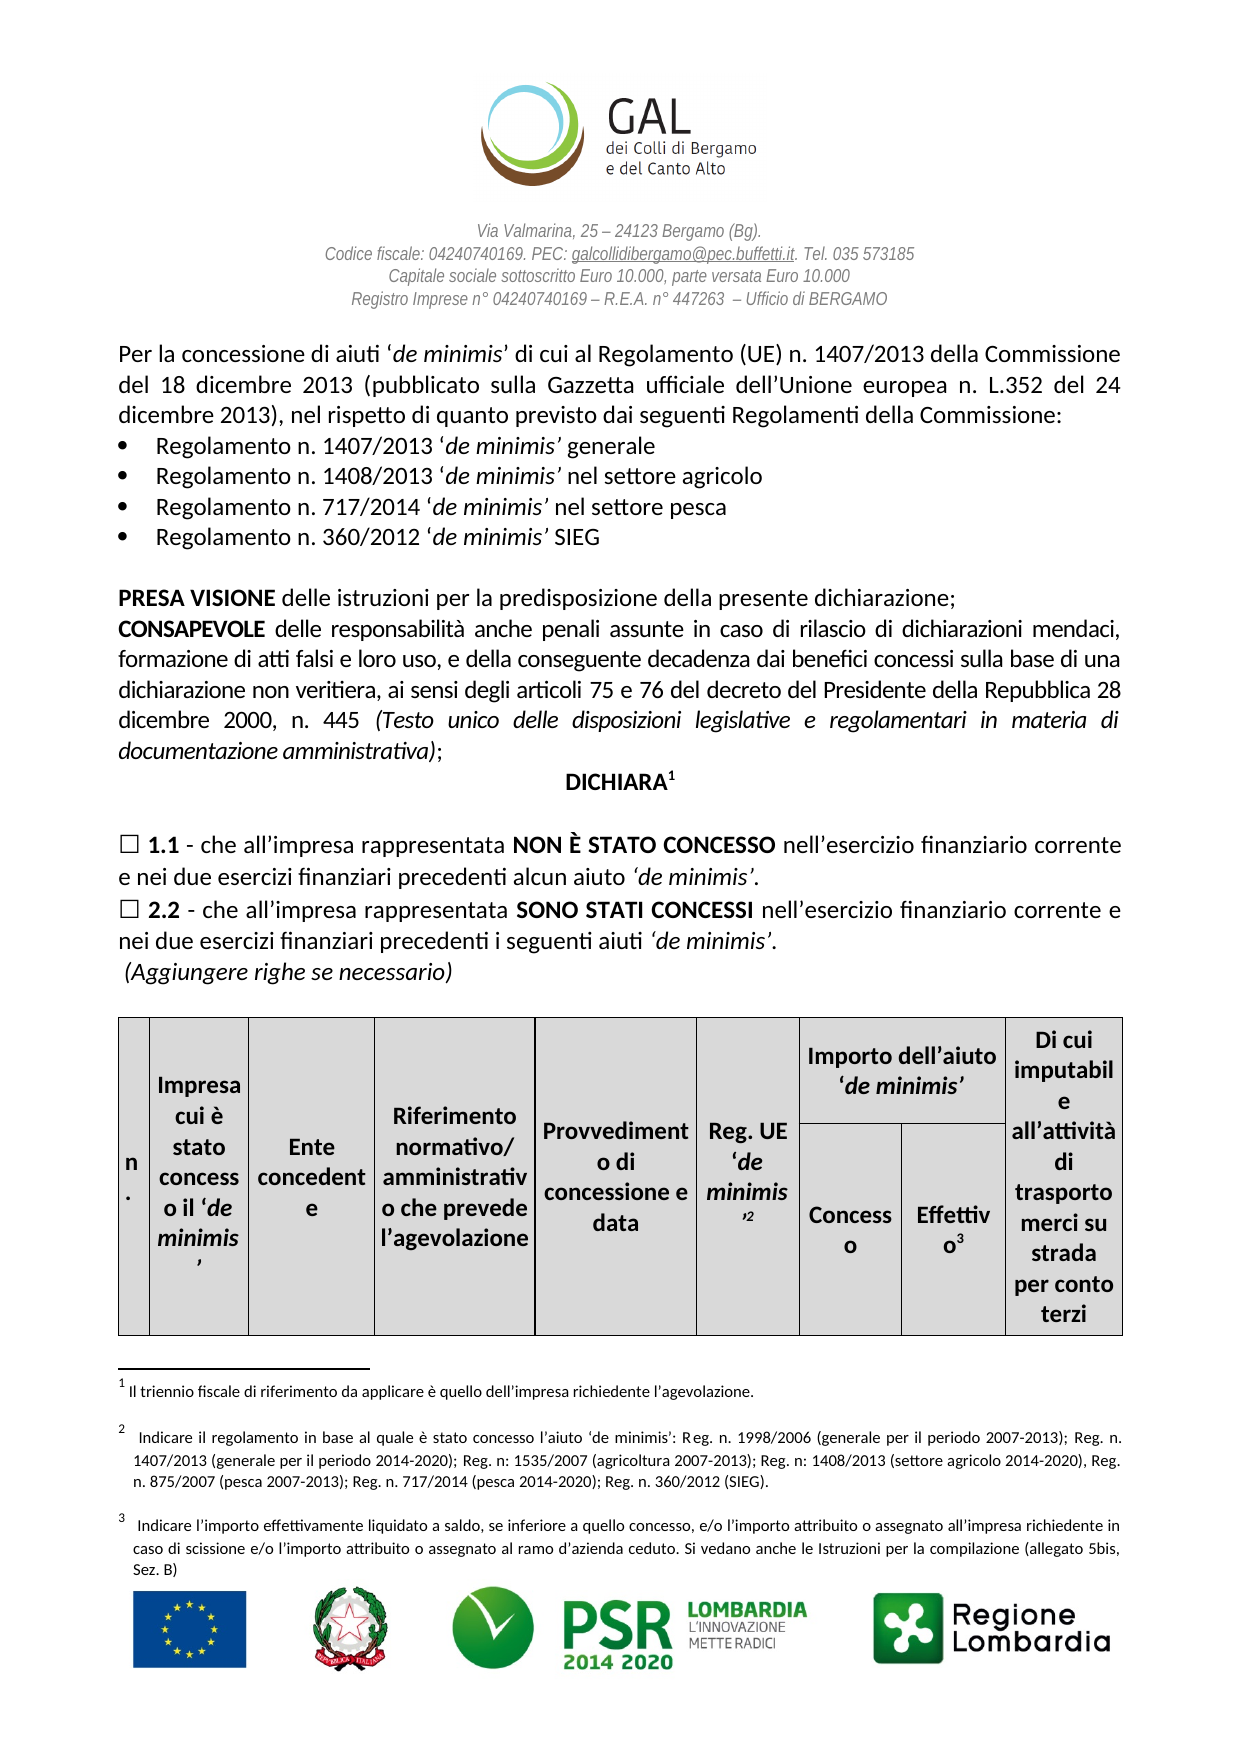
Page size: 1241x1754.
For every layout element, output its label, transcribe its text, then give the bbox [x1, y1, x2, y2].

list Regolamento n. 1407/2013 ‘de minimis’ generale [118, 430, 1122, 460]
table_header Reg. UE ‘de minimis’ [697, 1018, 799, 1335]
text Per la concessione di aiuti ‘de minimis’ di cui al Regolamento (UE) n. 1407/2013 della Commissione del 18 dicembre 2013 (pubblicato sulla Gazzetta ufficiale dell’Unione europea n. L.352 del 24 dicembre 2013), nel rispetto di quanto previsto dai seguenti Regolamenti della Commissione: [118, 338, 1122, 430]
picture [473, 73, 767, 202]
table_header Ente concedente [249, 1018, 374, 1335]
text DICHIARA [118, 766, 1122, 796]
picture [118, 1579, 1122, 1681]
table_cell Effettivo [902, 1124, 1005, 1335]
table_header Di cui imputabile all’attività di trasporto merci su strada per conto terzi [1006, 1018, 1122, 1335]
table_header n. [119, 1018, 149, 1335]
list Regolamento n. 360/2012 ‘de minimis’ SIEG [118, 521, 1122, 552]
list Regolamento n. 1408/2013 ‘de minimis’ nel settore agricolo [118, 460, 1122, 491]
text 1.1 - che all’impresa rappresentata NON È STATO CONCESSO nell’esercizio finanziario corrente e nei due esercizi finanziari precedenti alcun aiuto ‘de minimis’. [118, 827, 1122, 891]
text CONSAPEVOLE delle responsabilità anche penali assunte in caso di rilascio di dichiarazioni mendaci, formazione di atti falsi e loro uso, e della conseguente decadenza dai benefici concessi sulla base di una dichiarazione non veritiera, ai sensi degli articoli 75 e 76 del decreto del Presidente della Repubblica 28 dicembre 2000, n. 445 (Testo unico delle disposizioni legislative e regolamentari in materia di documentazione amministrativa); [118, 613, 1122, 766]
table_header Importo dell’aiuto ‘de minimis’ [800, 1018, 1005, 1123]
table_cell Concesso [800, 1124, 901, 1335]
table_header Riferimento normativo/ amministrativo che prevede l’agevolazione [375, 1018, 534, 1335]
text PRESA VISIONE delle istruzioni per la predisposizione della presente dichiarazione; [118, 582, 1122, 613]
list Regolamento n. 717/2014 ‘de minimis’ nel settore pesca [118, 491, 1122, 521]
text 2.2 - che all’impresa rappresentata SONO STATI CONCESSI nell’esercizio finanziario corrente e nei due esercizi finanziari precedenti i seguenti aiuti ‘de minimis’. [118, 891, 1122, 956]
table_header Provvedimento di concessione e data [536, 1018, 696, 1335]
text (Aggiungere righe se necessario) [118, 956, 1122, 986]
table_header Impresa cui è stato concesso il ‘de minimis’ [150, 1018, 248, 1335]
